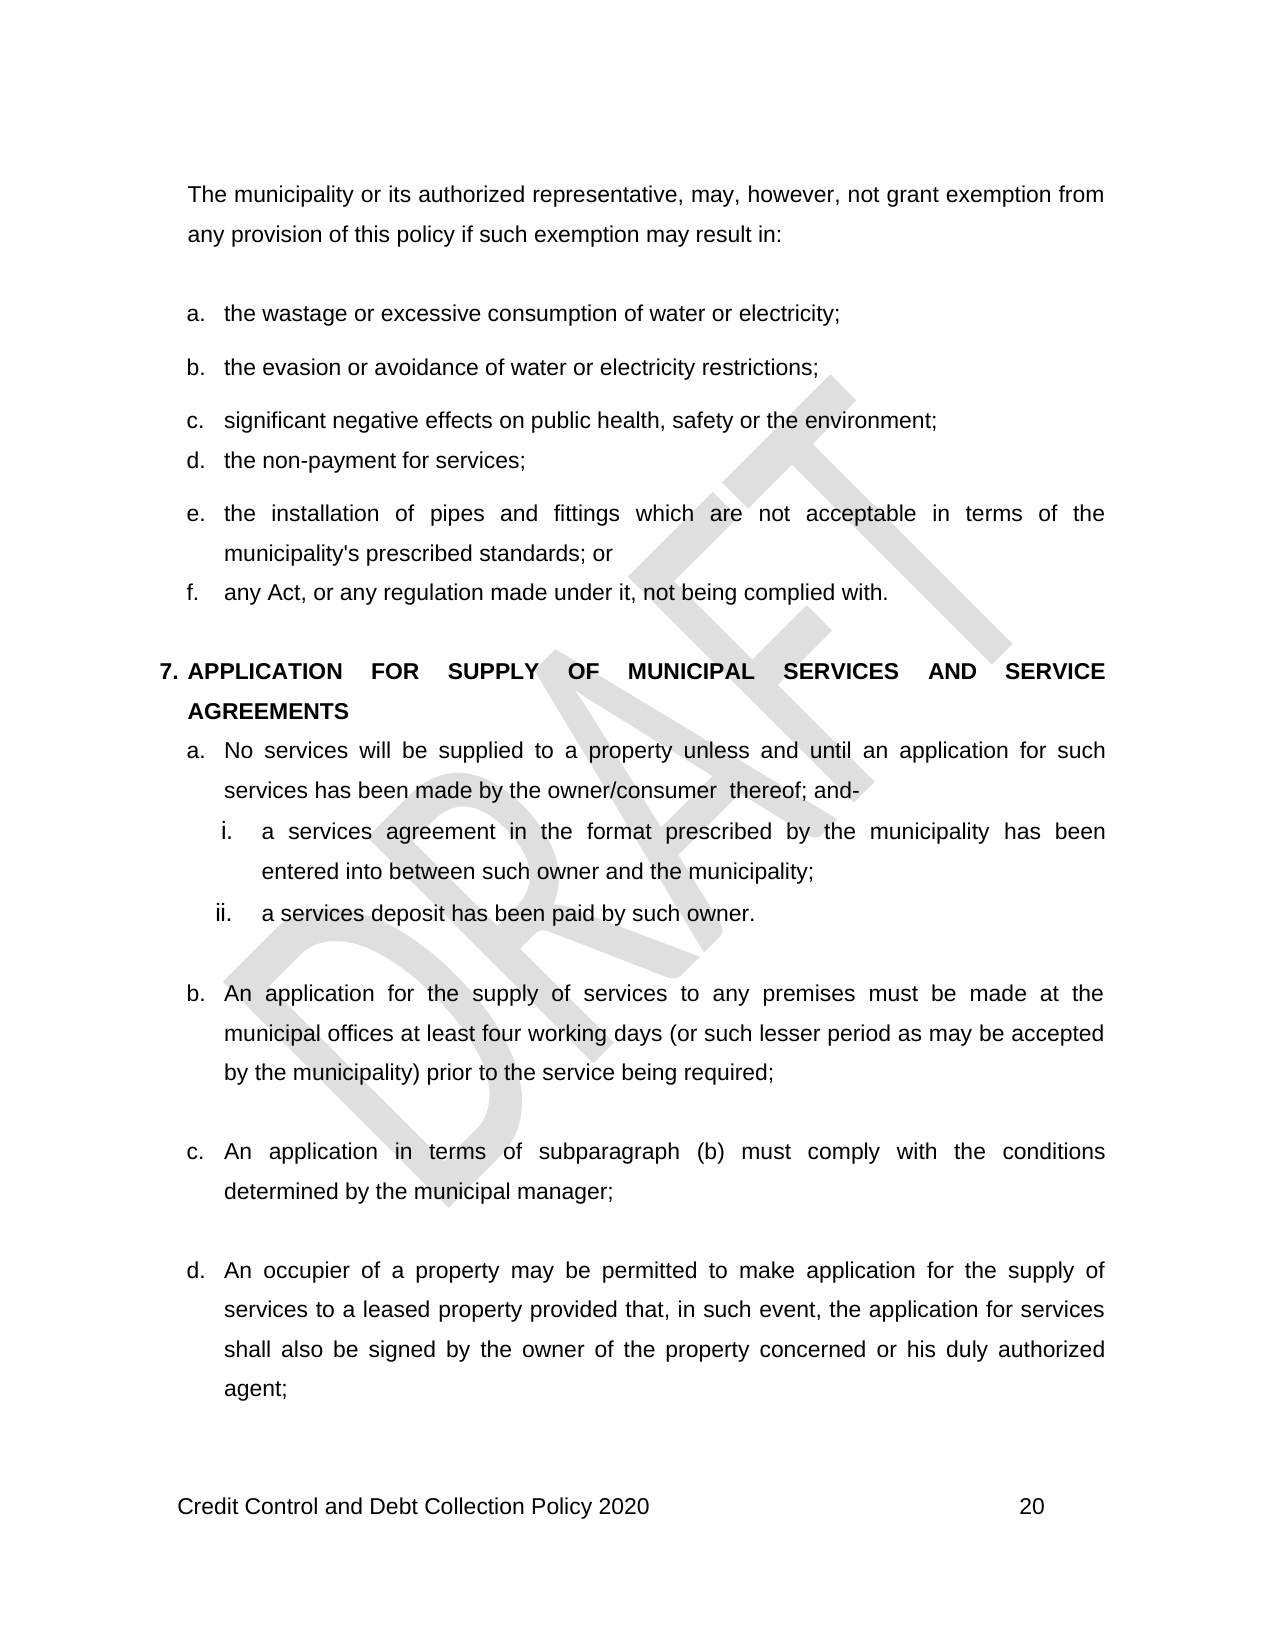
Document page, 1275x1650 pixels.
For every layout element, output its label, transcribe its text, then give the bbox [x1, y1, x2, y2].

list No services will be supplied to a property unless and until an application for such services has been made by the owner/consumer thereof; and- [186, 737, 1106, 803]
list An occupier of a property may be permitted to make application for the supply of services to a leased property provided that, in such event, the application for services shall also be signed by the owner of the property concerned or his duly authorized agent; [186, 1257, 1106, 1401]
list significant negative effects on public health, safety or the environment; [186, 407, 1106, 434]
list a services agreement in the format prescribed by the municipality has been entered into between such owner and the municipality; [221, 816, 1106, 884]
list APPLICATION FOR SUPPLY OF MUNICIPAL SERVICES AND SERVICE AGREEMENTS [159, 658, 1106, 724]
list An application for the supply of services to any premises must be made at the municipal offices at least four working days (or such lesser period as may be accepted by the municipality) prior to the service being required; [186, 980, 1106, 1086]
list the wastage or excessive consumption of water or electricity; [186, 300, 1106, 326]
list a services deposit has been paid by such owner. [215, 898, 1106, 926]
list any Act, or any regulation made under it, not being complied with. [186, 579, 1106, 606]
list An application in terms of subparagraph (b) must comply with the conditions determined by the municipal manager; [186, 1138, 1106, 1204]
list the installation of pipes and fittings which are not acceptable in terms of the municipality's prescribed standards; or [186, 500, 1106, 566]
list the evasion or avoidance of water or electricity restrictions; [186, 354, 1106, 380]
list the non-payment for services; [186, 447, 1106, 473]
text The municipality or its authorized representative, may, however, not grant exemption from any provision of this policy if such exemption may result in: [187, 181, 1106, 247]
